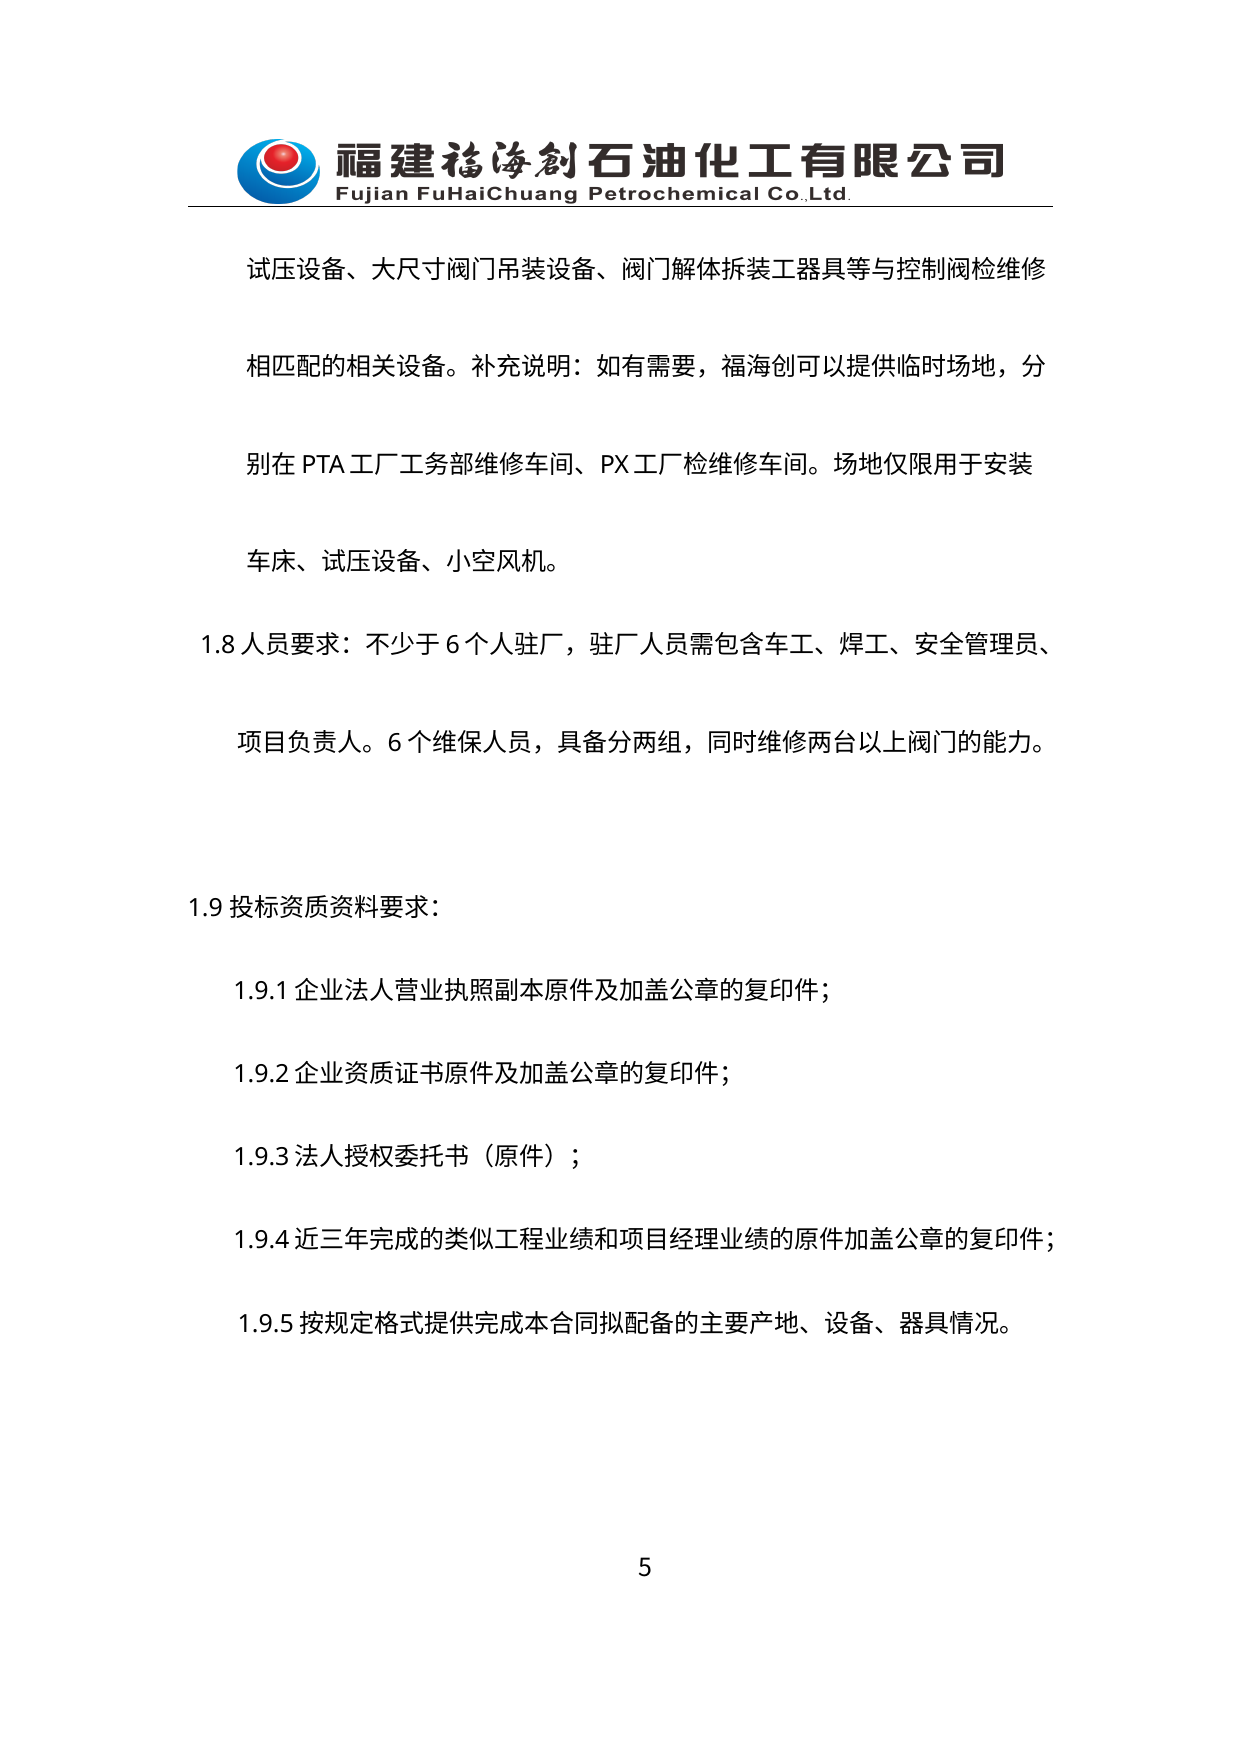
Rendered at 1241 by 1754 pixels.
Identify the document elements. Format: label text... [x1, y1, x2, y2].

picture [237, 139, 1003, 204]
text 1.9.2企业资质证书原件及加盖公章的复印件； [187, 1039, 1053, 1104]
text 1.9.3法人授权委托书（原件）； [187, 1122, 1053, 1187]
text 1.9.5按规定格式提供完成本合同拟配备的主要产地、设备、器具情况。 [187, 1289, 1053, 1354]
text 1.9.1企业法人营业执照副本原件及加盖公章的复印件； [187, 956, 1053, 1021]
text 1.9.4近三年完成的类似工程业绩和项目经理业绩的原件加盖公章的复印件； [187, 1206, 1053, 1271]
list 投标方设备要求： 福海创工厂地点2小时路程范围内有配套机加工车间、试压设备、大尺寸阀门吊装设备、阀门解体拆装工器具等与控制阀检维修相匹配的相关设备。补充说明：如有需要，福海创可以提供临时场地，分别在PTA工厂工务部维修车间、PX工厂检维修车间。场地仅限用于安装车床、试压设备、小空风机。 [196, 235, 1053, 592]
text 1.9 投标资质资料要求： [187, 873, 1053, 938]
text 1.8人员要求：不少于6个人驻厂，驻厂人员需包含车工、焊工、安全管理员、项目负责人。6个维保人员，具备分两组，同时维修两台以上阀门的能力。 [200, 610, 1053, 773]
